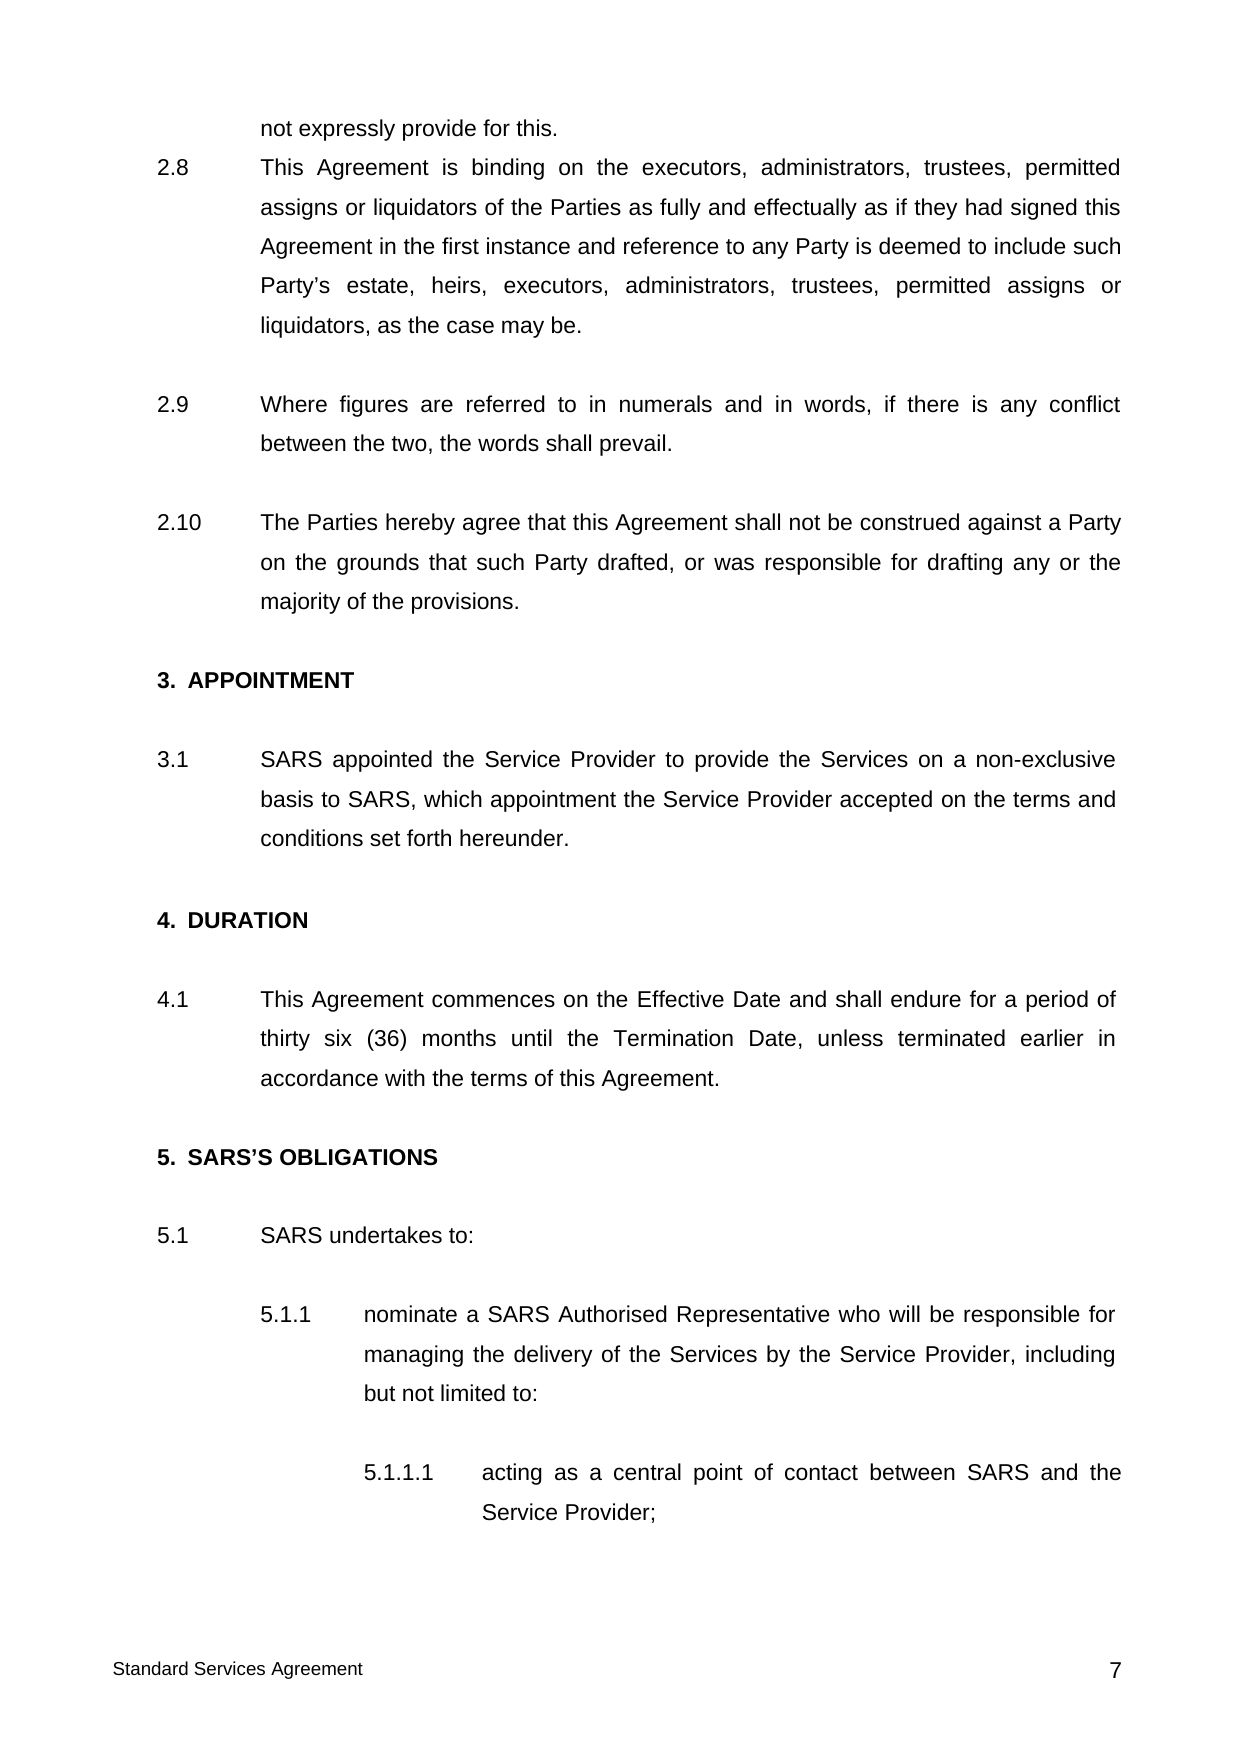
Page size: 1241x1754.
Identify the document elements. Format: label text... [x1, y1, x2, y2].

list SARS appointed the Service Provider to provide the Services on a non-exclusive basis to SARS, which appointment the Service Provider accepted on the terms and conditions set forth hereunder. [157, 746, 1116, 851]
list This Agreement is binding on the executors, administrators, trustees, permitted assigns or liquidators of the Parties as fully and effectually as if they had signed this Agreement in the first instance and reference to any Party is deemed to include such Party’s estate, heirs, executors, administrators, trustees, permitted assigns or liquidators, as the case may be. [157, 154, 1122, 338]
list The Parties hereby agree that this Agreement shall not be construed against a Party on the grounds that such Party drafted, or was responsible for drafting any or the majority of the provisions. [157, 509, 1122, 614]
list APPOINTMENT [157, 667, 1122, 693]
list SARS undertakes to: [157, 1222, 1116, 1249]
list nominate a SARS Authorised Representative who will be responsible for managing the delivery of the Services by the Service Provider, including but not limited to: [260, 1301, 1116, 1407]
list SARS’S OBLIGATIONS [157, 1143, 1122, 1170]
list Where figures are referred to in numerals and in words, if there is any conflict between the two, the words shall prevail. [157, 391, 1122, 457]
list acting as a central point of contact between SARS and the Service Provider; [363, 1459, 1122, 1525]
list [157, 114, 1122, 141]
list DURATION [157, 907, 1122, 933]
list This Agreement commences on the Effective Date and shall endure for a period of thirty six (36) months until the Termination Date, unless terminated earlier in accordance with the terms of this Agreement. [157, 986, 1116, 1091]
